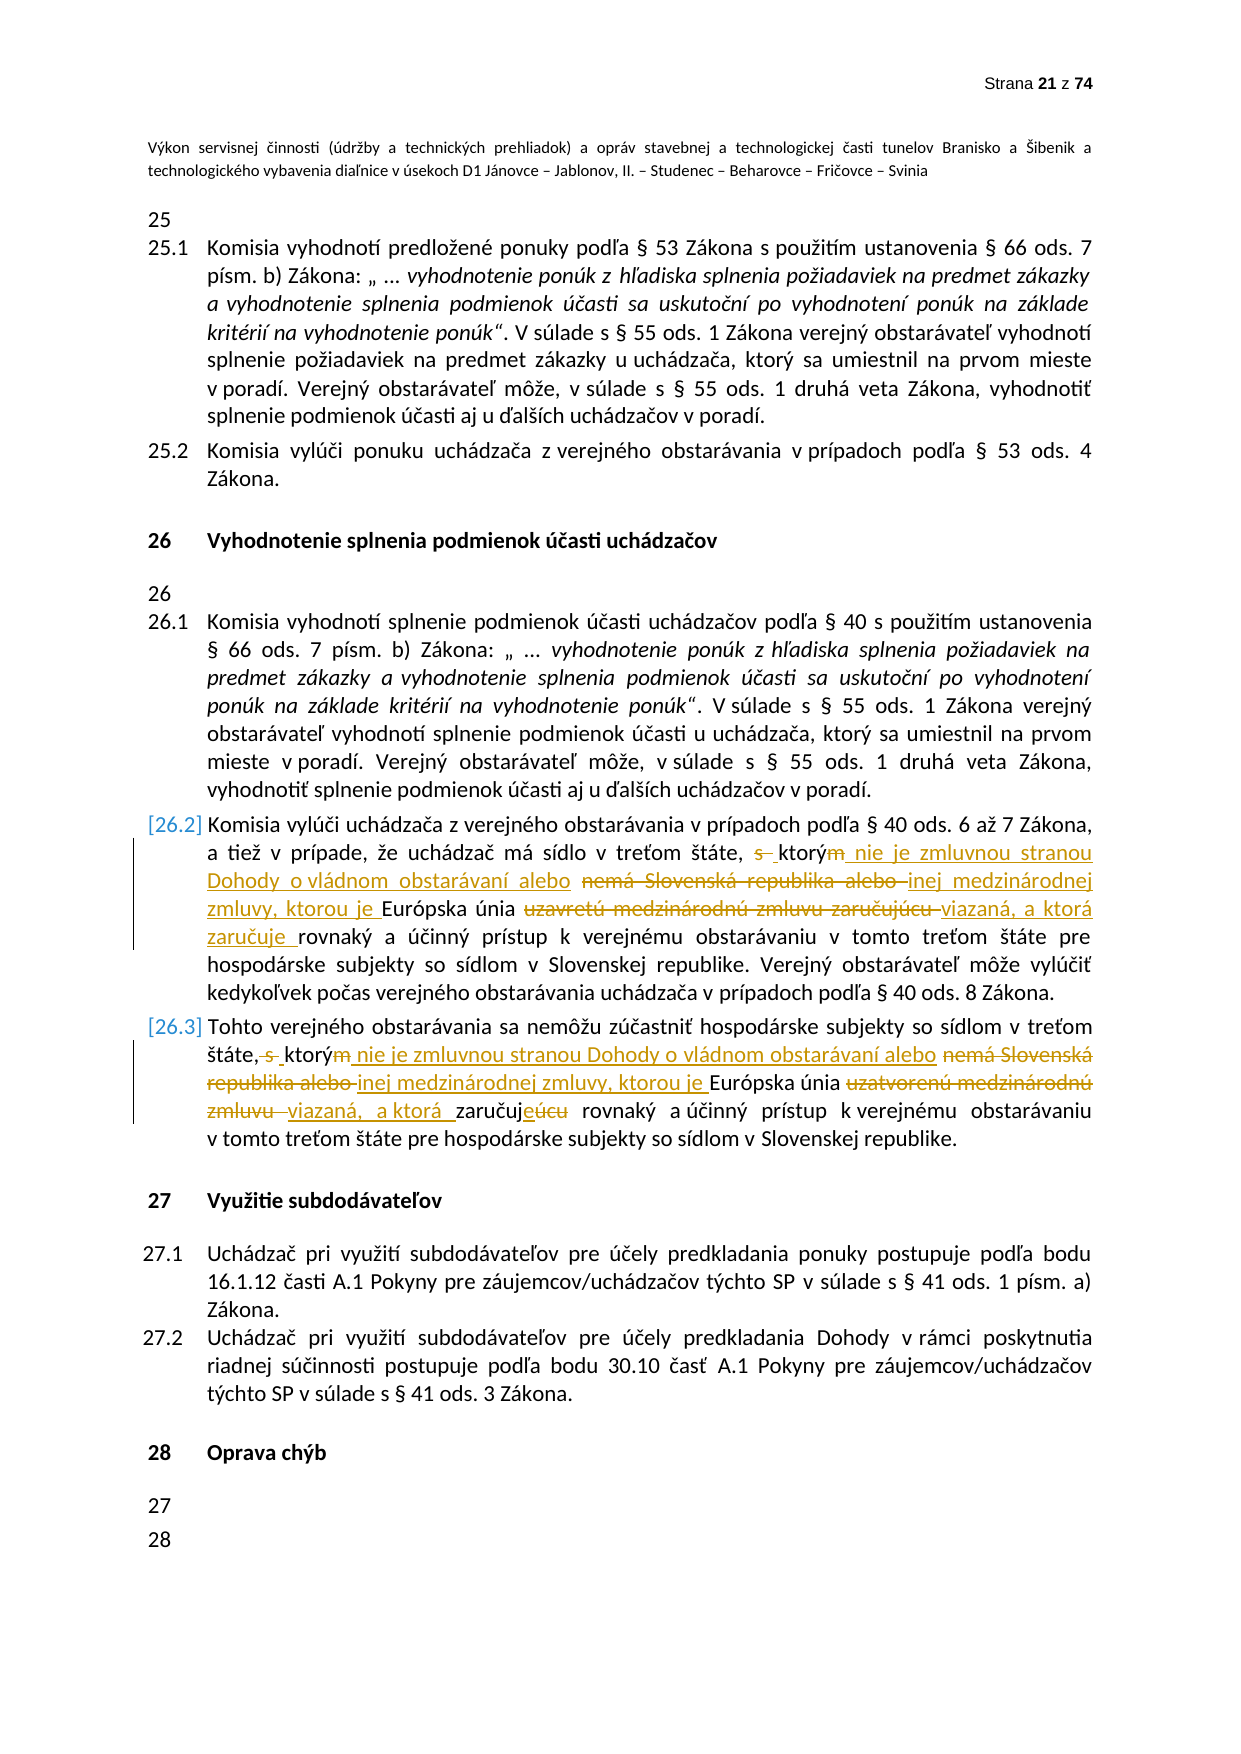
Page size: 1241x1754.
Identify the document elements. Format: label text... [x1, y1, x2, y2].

subtitle Vyhodnotenie splnenia podmienok účasti uchádzačov [148, 526, 1092, 554]
list Komisia vylúči uchádzača z verejného obstarávania v prípadoch podľa § 40 ods. 6 až 7 Zákona, a tiež v prípade, že uchádzač má sídlo v treťom štáte, ktorý Európska únia rovnaký a účinný prístup k verejnému obstarávaniu v tomto treťom štáte pre hospodárske subjekty so sídlom v Slovenskej republike. Verejný obstarávateľ môže vylúčiť kedykoľvek počas verejného obstarávania uchádzača v prípadoch podľa § 40 ods. 8 Zákona. [148, 810, 1092, 1006]
list Uchádzač pri využití subdodávateľov pre účely predkladania ponuky postupuje podľa bodu 16.1.12 časti A.1 Pokyny pre záujemcov/uchádzačov týchto SP v súlade s § 41 ods. 1 písm. a) Zákona. [162, 1239, 1092, 1323]
list Komisia vyhodnotí predložené ponuky podľa § 53 Zákona s použitím ustanovenia § 66 ods. 7 písm. b) Zákona: „ ... vyhodnotenie ponúk z hľadiska splnenia požiadaviek na predmet zákazky a vyhodnotenie splnenia podmienok účasti sa uskutoční po vyhodnotení ponúk na základe kritérií na vyhodnotenie ponúk“. V súlade s § 55 ods. 1 Zákona verejný obstarávateľ vyhodnotí splnenie požiadaviek na predmet zákazky u uchádzača, ktorý sa umiestnil na prvom mieste v poradí. Verejný obstarávateľ môže, v súlade s § 55 ods. 1 druhá veta Zákona, vyhodnotiť splnenie podmienok účasti aj u ďalších uchádzačov v poradí. [148, 233, 1092, 430]
list Uchádzač pri využití subdodávateľov pre účely predkladania Dohody v rámci poskytnutia riadnej súčinnosti postupuje podľa bodu 30.10 časť A.1 Pokyny pre záujemcov/uchádzačov týchto SP v súlade s § 41 ods. 3 Zákona. [162, 1323, 1092, 1408]
list Komisia vylúči ponuku uchádzača z verejného obstarávania v prípadoch podľa § 53 ods. 4 Zákona. [148, 436, 1092, 492]
subtitle Využitie subdodávateľov [148, 1186, 1092, 1214]
list Tohto verejného obstarávania sa nemôžu zúčastniť hospodárske subjekty so sídlom v treťom štáte,ktorý Európska únia zaručuj rovnaký a účinný prístup k verejnému obstarávaniu v tomto treťom štáte pre hospodárske subjekty so sídlom v Slovenskej republike. [148, 1012, 1092, 1152]
subtitle Oprava chýb [148, 1438, 1092, 1466]
list Komisia vyhodnotí splnenie podmienok účasti uchádzačov podľa § 40 s použitím ustanovenia § 66 ods. 7 písm. b) Zákona: „ ... vyhodnotenie ponúk z hľadiska splnenia požiadaviek na predmet zákazky a vyhodnotenie splnenia podmienok účasti sa uskutoční po vyhodnotení ponúk na základe kritérií na vyhodnotenie ponúk“. V súlade s § 55 ods. 1 Zákona verejný obstarávateľ vyhodnotí splnenie podmienok účasti u uchádzača, ktorý sa umiestnil na prvom mieste v poradí. Verejný obstarávateľ môže, v súlade s § 55 ods. 1 druhá veta Zákona, vyhodnotiť splnenie podmienok účasti aj u ďalších uchádzačov v poradí. [148, 607, 1092, 803]
